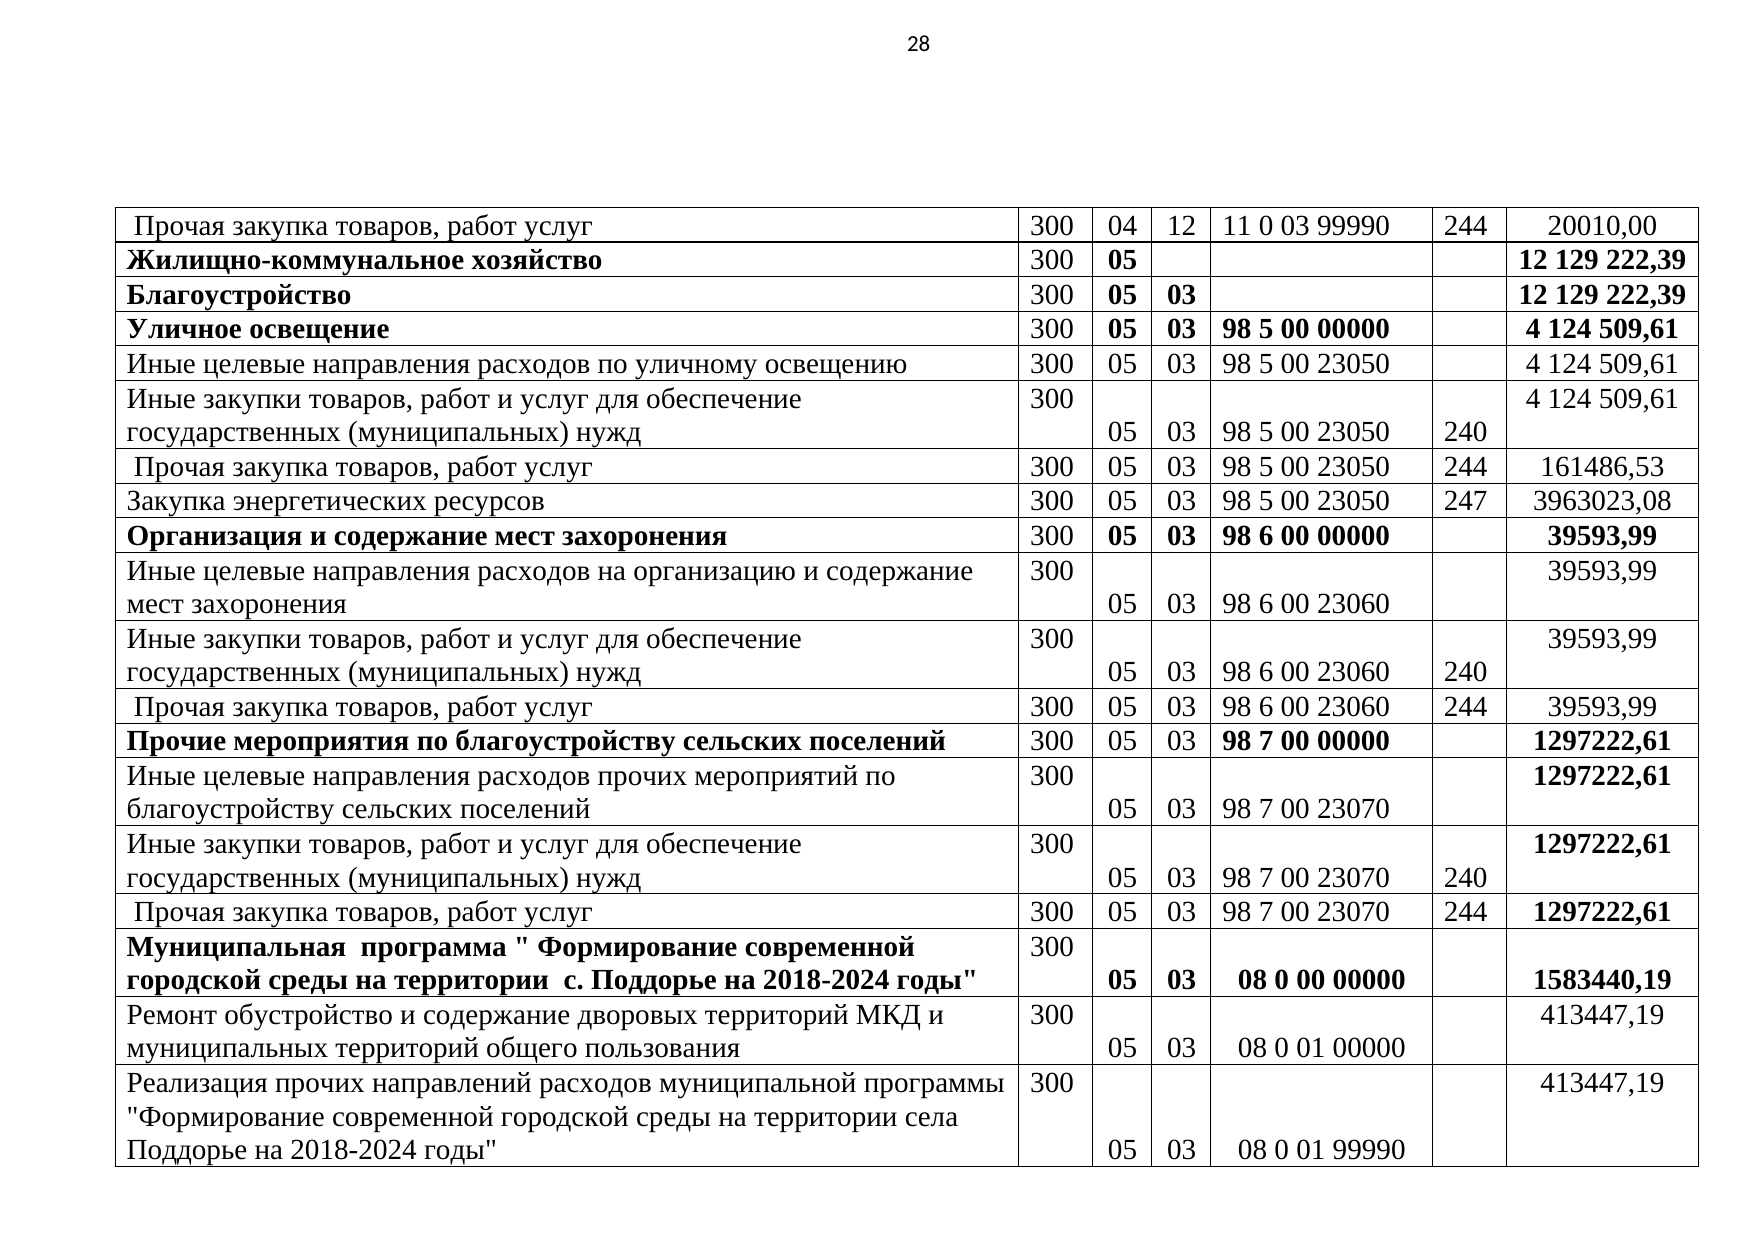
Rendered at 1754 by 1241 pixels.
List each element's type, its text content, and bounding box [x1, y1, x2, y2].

table_cell [1433, 243, 1506, 276]
table_cell 39593,99 [1507, 553, 1698, 620]
table_cell 12 [1152, 208, 1210, 241]
table_cell 03 [1152, 484, 1210, 517]
table_cell [1152, 243, 1210, 276]
table_cell 4 124 509,61 [1507, 381, 1698, 448]
table_cell [1433, 1065, 1506, 1166]
table_cell 1297222,61 [1507, 758, 1698, 825]
table_cell [1433, 518, 1506, 552]
table_cell 98 5 00 23050 [1211, 381, 1432, 448]
table_cell Иные закупки товаров, работ и услуг для обеспечение государственных (муниципальных) нужд [116, 621, 1018, 688]
table_cell 300 [1019, 449, 1092, 482]
table_cell 05 [1093, 1065, 1151, 1166]
table_cell 98 6 00 23060 [1211, 621, 1432, 688]
table_cell 03 [1152, 312, 1210, 345]
table_cell 98 5 00 23050 [1211, 346, 1432, 380]
table_cell [1433, 929, 1506, 996]
table_cell 300 [1019, 758, 1092, 825]
table_cell 05 [1093, 689, 1151, 722]
table_cell 03 [1152, 621, 1210, 688]
table_cell Прочая закупка товаров, работ услуг [116, 894, 1018, 928]
table_cell [1433, 997, 1506, 1064]
table_cell Прочая закупка товаров, работ услуг [116, 449, 1018, 482]
table_cell 11 0 03 99990 [1211, 208, 1432, 241]
table_cell 08 0 01 99990 [1211, 1065, 1432, 1166]
table_cell 03 [1152, 553, 1210, 620]
table_cell 05 [1093, 312, 1151, 345]
table_cell Муниципальная программа " Формирование современной городской среды на территории с. Поддорье на 2018-2024 годы" [116, 929, 1018, 996]
table_cell 240 [1433, 826, 1506, 893]
table_cell 20010,00 [1507, 208, 1698, 241]
table_cell 39593,99 [1507, 621, 1698, 688]
table_cell 300 [1019, 381, 1092, 448]
table_cell Прочая закупка товаров, работ услуг [116, 208, 1018, 241]
table_cell 98 6 00 23060 [1211, 553, 1432, 620]
table_cell [1433, 277, 1506, 311]
table_cell 300 [1019, 1065, 1092, 1166]
table_cell 05 [1093, 724, 1151, 757]
table_cell 03 [1152, 758, 1210, 825]
table_cell [1211, 277, 1432, 311]
table_cell 413447,19 [1507, 1065, 1698, 1166]
table_cell [1433, 724, 1506, 757]
table_cell 05 [1093, 553, 1151, 620]
table_cell Прочие мероприятия по благоустройству сельских поселений [116, 724, 1018, 757]
table_cell 300 [1019, 689, 1092, 722]
table_cell 03 [1152, 929, 1210, 996]
table_cell 03 [1152, 346, 1210, 380]
table_cell 05 [1093, 277, 1151, 311]
table_cell 12 129 222,39 [1507, 243, 1698, 276]
table_cell 05 [1093, 381, 1151, 448]
table_cell 1583440,19 [1507, 929, 1698, 996]
table_cell 300 [1019, 826, 1092, 893]
table_cell 05 [1093, 758, 1151, 825]
table_cell Прочая закупка товаров, работ услуг [116, 689, 1018, 722]
table_cell 300 [1019, 312, 1092, 345]
table_cell 03 [1152, 894, 1210, 928]
table_cell 244 [1433, 689, 1506, 722]
table_cell 03 [1152, 277, 1210, 311]
table_cell 300 [1019, 621, 1092, 688]
table_cell 413447,19 [1507, 997, 1698, 1064]
table_cell 05 [1093, 346, 1151, 380]
table_cell 240 [1433, 381, 1506, 448]
table_cell 244 [1433, 894, 1506, 928]
table_cell 244 [1433, 449, 1506, 482]
table_cell [1433, 758, 1506, 825]
table_cell 98 6 00 23060 [1211, 689, 1432, 722]
table_cell 05 [1093, 929, 1151, 996]
table_cell 03 [1152, 997, 1210, 1064]
table_cell 05 [1093, 894, 1151, 928]
table_cell 300 [1019, 484, 1092, 517]
table_cell 05 [1093, 621, 1151, 688]
table_cell Уличное освещение [116, 312, 1018, 345]
table_cell 05 [1093, 484, 1151, 517]
table_cell Иные целевые направления расходов по уличному освещению [116, 346, 1018, 380]
table_cell 05 [1093, 243, 1151, 276]
table_cell 1297222,61 [1507, 826, 1698, 893]
table_cell 98 7 00 23070 [1211, 826, 1432, 893]
table_cell 05 [1093, 997, 1151, 1064]
table_cell 05 [1093, 449, 1151, 482]
table_cell 98 7 00 23070 [1211, 894, 1432, 928]
table_cell 12 129 222,39 [1507, 277, 1698, 311]
table_cell 08 0 01 00000 [1211, 997, 1432, 1064]
table_cell Жилищно-коммунальное хозяйство [116, 243, 1018, 276]
table_cell 300 [1019, 243, 1092, 276]
table_cell 03 [1152, 518, 1210, 552]
table_cell Иные закупки товаров, работ и услуг для обеспечение государственных (муниципальных) нужд [116, 826, 1018, 893]
table_cell Благоустройство [116, 277, 1018, 311]
table_cell Ремонт обустройство и содержание дворовых территорий МКД и муниципальных территорий общего пользования [116, 997, 1018, 1064]
table_cell 05 [1093, 826, 1151, 893]
table_cell 98 5 00 00000 [1211, 312, 1432, 345]
table_cell 244 [1433, 208, 1506, 241]
table_cell 247 [1433, 484, 1506, 517]
table_cell 03 [1152, 381, 1210, 448]
table_cell 300 [1019, 346, 1092, 380]
table_cell 39593,99 [1507, 689, 1698, 722]
table_cell 300 [1019, 208, 1092, 241]
table_cell [1433, 346, 1506, 380]
table_cell 08 0 00 00000 [1211, 929, 1432, 996]
table_cell Иные целевые направления расходов прочих мероприятий по благоустройству сельских поселений [116, 758, 1018, 825]
table_cell [1211, 243, 1432, 276]
table_cell 4 124 509,61 [1507, 346, 1698, 380]
table_cell Иные целевые направления расходов на организацию и содержание мест захоронения [116, 553, 1018, 620]
table_cell 98 5 00 23050 [1211, 484, 1432, 517]
table_cell 98 5 00 23050 [1211, 449, 1432, 482]
table_cell 98 7 00 23070 [1211, 758, 1432, 825]
table_cell 03 [1152, 449, 1210, 482]
table_cell Реализация прочих направлений расходов муниципальной программы "Формирование современной городской среды на территории села Поддорье на 2018-2024 годы" [116, 1065, 1018, 1166]
table_cell 4 124 509,61 [1507, 312, 1698, 345]
table_cell 03 [1152, 1065, 1210, 1166]
table_cell 03 [1152, 826, 1210, 893]
table_cell 04 [1093, 208, 1151, 241]
table_cell 300 [1019, 277, 1092, 311]
table_cell 1297222,61 [1507, 894, 1698, 928]
table_cell 300 [1019, 553, 1092, 620]
table_cell Закупка энергетических ресурсов [116, 484, 1018, 517]
table_cell 161486,53 [1507, 449, 1698, 482]
table_cell 240 [1433, 621, 1506, 688]
table_cell 300 [1019, 518, 1092, 552]
table_cell 300 [1019, 894, 1092, 928]
table_cell Иные закупки товаров, работ и услуг для обеспечение государственных (муниципальных) нужд [116, 381, 1018, 448]
table_cell 300 [1019, 724, 1092, 757]
table_cell 98 6 00 00000 [1211, 518, 1432, 552]
table_cell [1433, 553, 1506, 620]
table_cell 03 [1152, 724, 1210, 757]
table_cell 39593,99 [1507, 518, 1698, 552]
table_cell 03 [1152, 689, 1210, 722]
table_cell 1297222,61 [1507, 724, 1698, 757]
table_cell 300 [1019, 997, 1092, 1064]
table_cell [1433, 312, 1506, 345]
table_cell Организация и содержание мест захоронения [116, 518, 1018, 552]
table_cell 3963023,08 [1507, 484, 1698, 517]
table_cell 05 [1093, 518, 1151, 552]
table_cell 98 7 00 00000 [1211, 724, 1432, 757]
table_cell 300 [1019, 929, 1092, 996]
